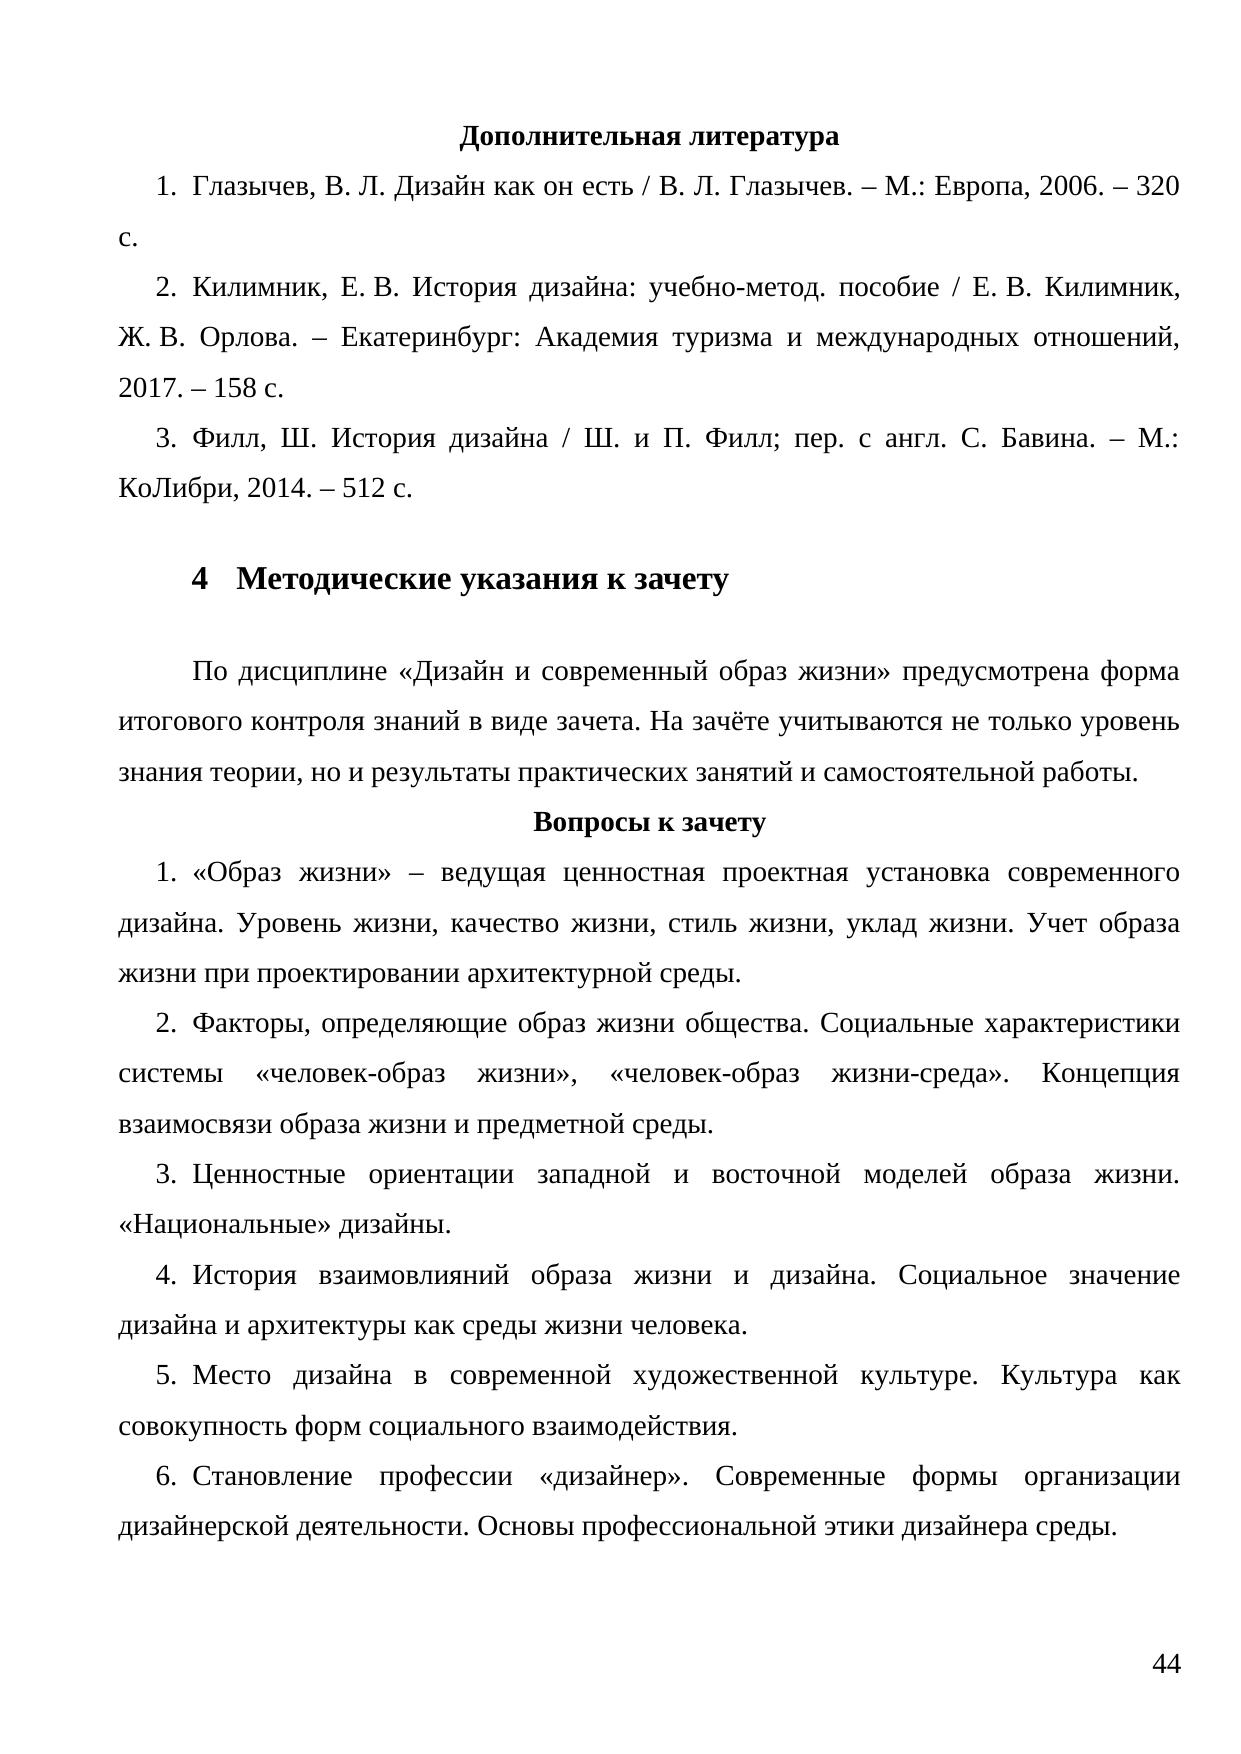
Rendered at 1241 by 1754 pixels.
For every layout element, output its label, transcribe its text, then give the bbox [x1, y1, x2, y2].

list «Образ жизни» – ведущая ценностная проектная установка современного дизайна. Уровень жизни, качество жизни, стиль жизни, уклад жизни. Учет образа жизни при проектировании архитектурной среды. [118, 854, 1181, 988]
list Килимник, Е. В. История дизайна: учебно-метод. пособие / Е. В. Килимник, Ж. В. Орлова. – Екатеринбург: Академия туризма и международных отношений, 2017. – 158 с. [118, 269, 1181, 403]
list Ценностные ориентации западной и восточной моделей образа жизни. «Национальные» дизайны. [118, 1156, 1181, 1240]
list История взаимовлияний образа жизни и дизайна. Социальное значение дизайна и архитектуры как среды жизни человека. [118, 1257, 1181, 1341]
list Становление профессии «дизайнер». Современные формы организации дизайнерской деятельности. Основы профессиональной этики дизайнера среды. [118, 1458, 1181, 1542]
text По дисциплине «Дизайн и современный образ жизни» предусмотрена форма итогового контроля знаний в виде зачета. На зачёте учитываются не только уровень знания теории, но и результаты практических занятий и самостоятельной работы. [118, 653, 1181, 787]
list Глазычев, В. Л. Дизайн как он есть / В. Л. Глазычев. – М.: Европа, 2006. – 320 с. [118, 168, 1181, 252]
list Филл, Ш. История дизайна / Ш. и П. Филл; пер. с англ. С. Бавина. – М.: КоЛибри, 2014. – 512 с. [118, 420, 1181, 504]
text Вопросы к зачету [118, 804, 1181, 838]
text Дополнительная литература [118, 118, 1181, 152]
list Методические указания к зачету [191, 558, 1181, 596]
list Факторы, определяющие образ жизни общества. Социальные характеристики системы «человек-образ жизни», «человек-образ жизни-среда». Концепция взаимосвязи образа жизни и предметной среды. [118, 1005, 1181, 1139]
list Место дизайна в современной художественной культуре. Культура как совокупность форм социального взаимодействия. [118, 1357, 1181, 1441]
